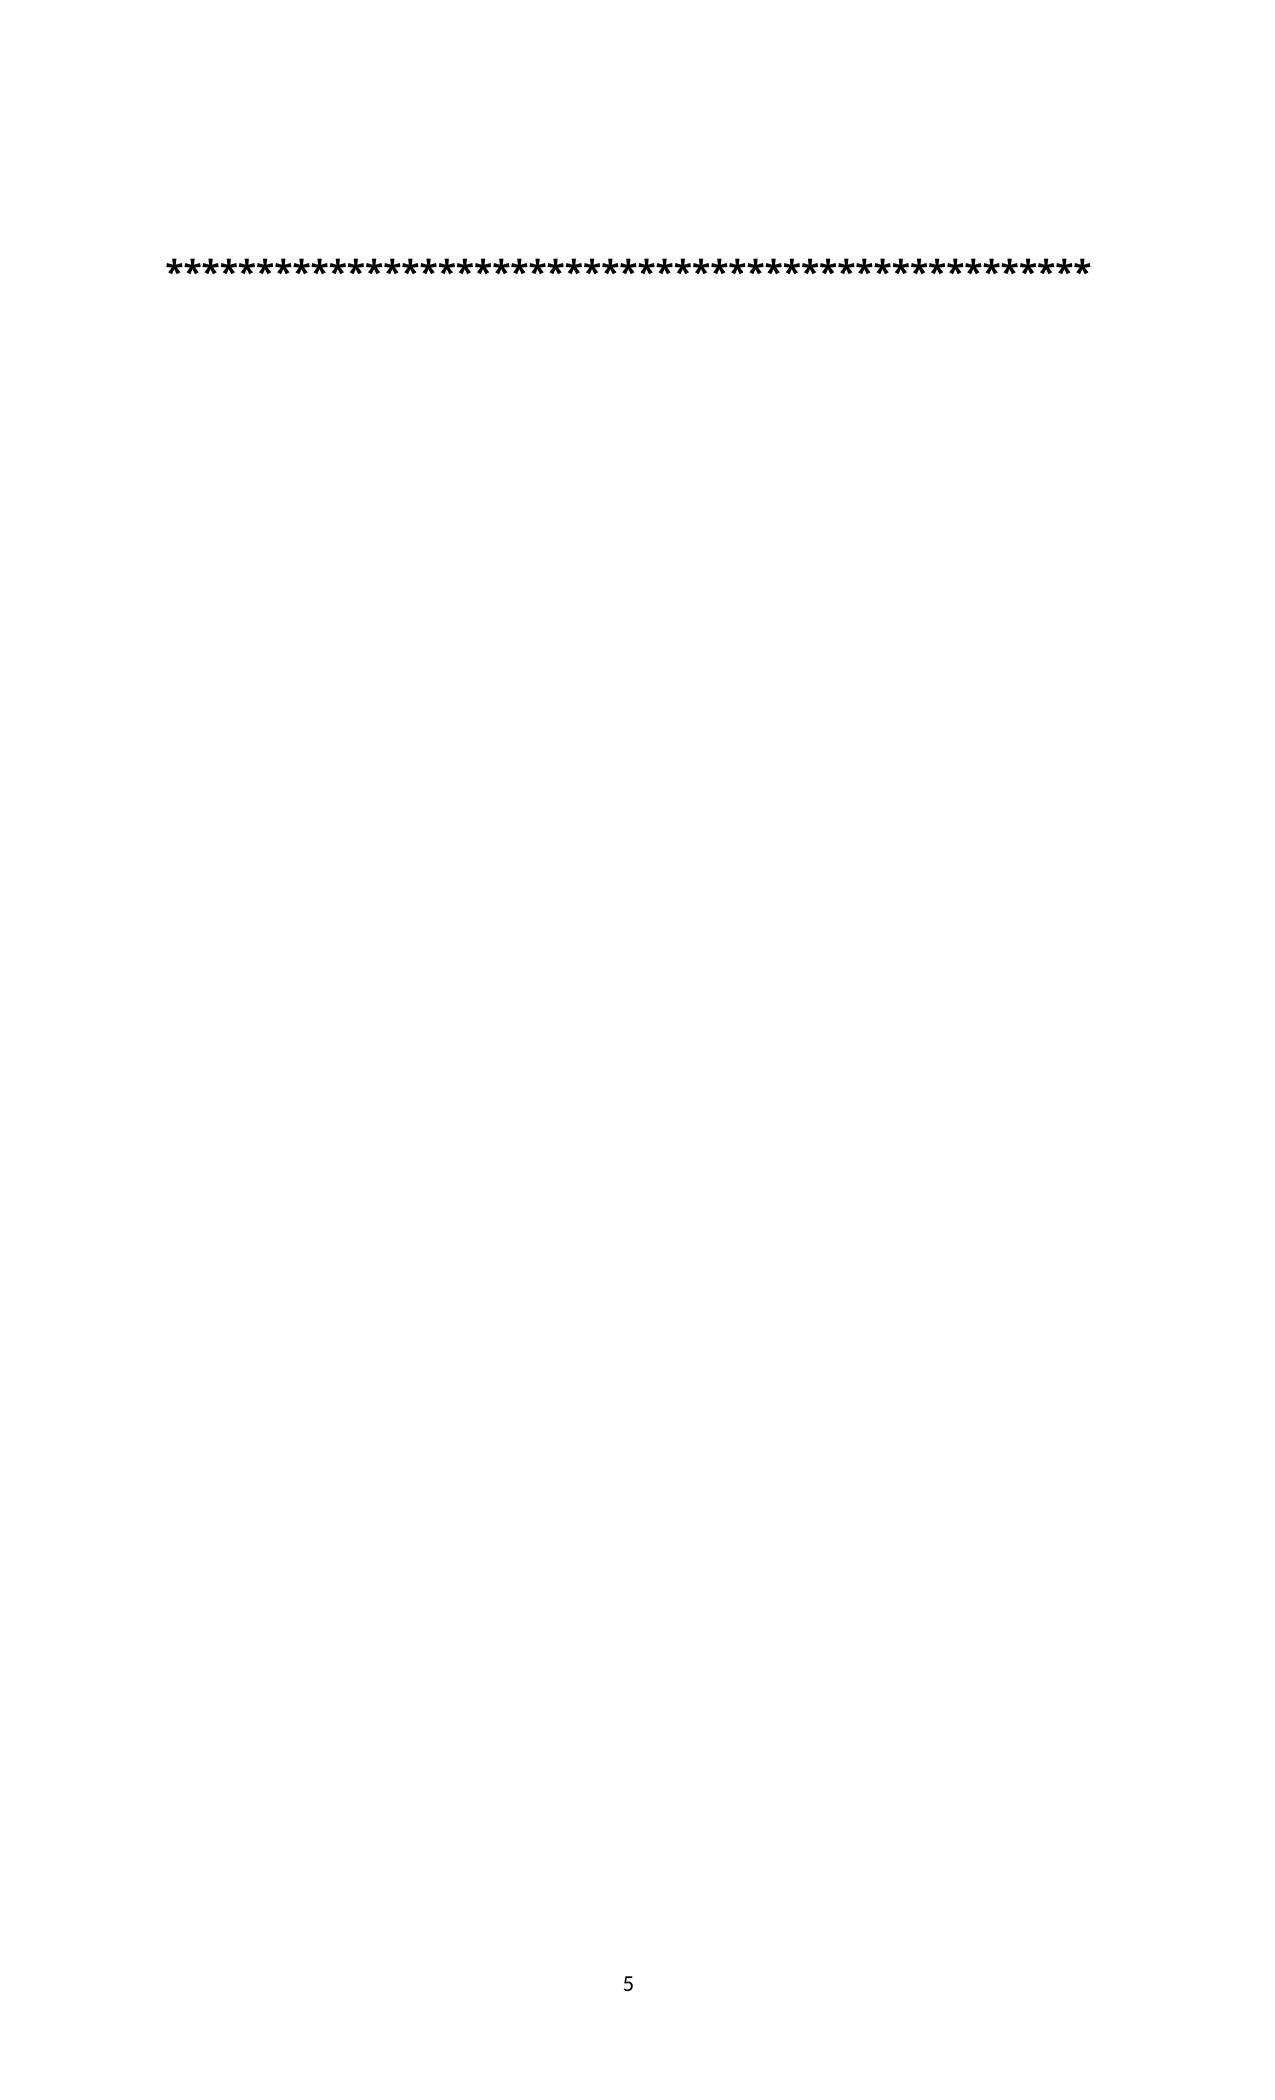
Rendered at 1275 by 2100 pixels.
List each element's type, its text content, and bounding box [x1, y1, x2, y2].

text *************************************************** [94, 249, 1162, 294]
